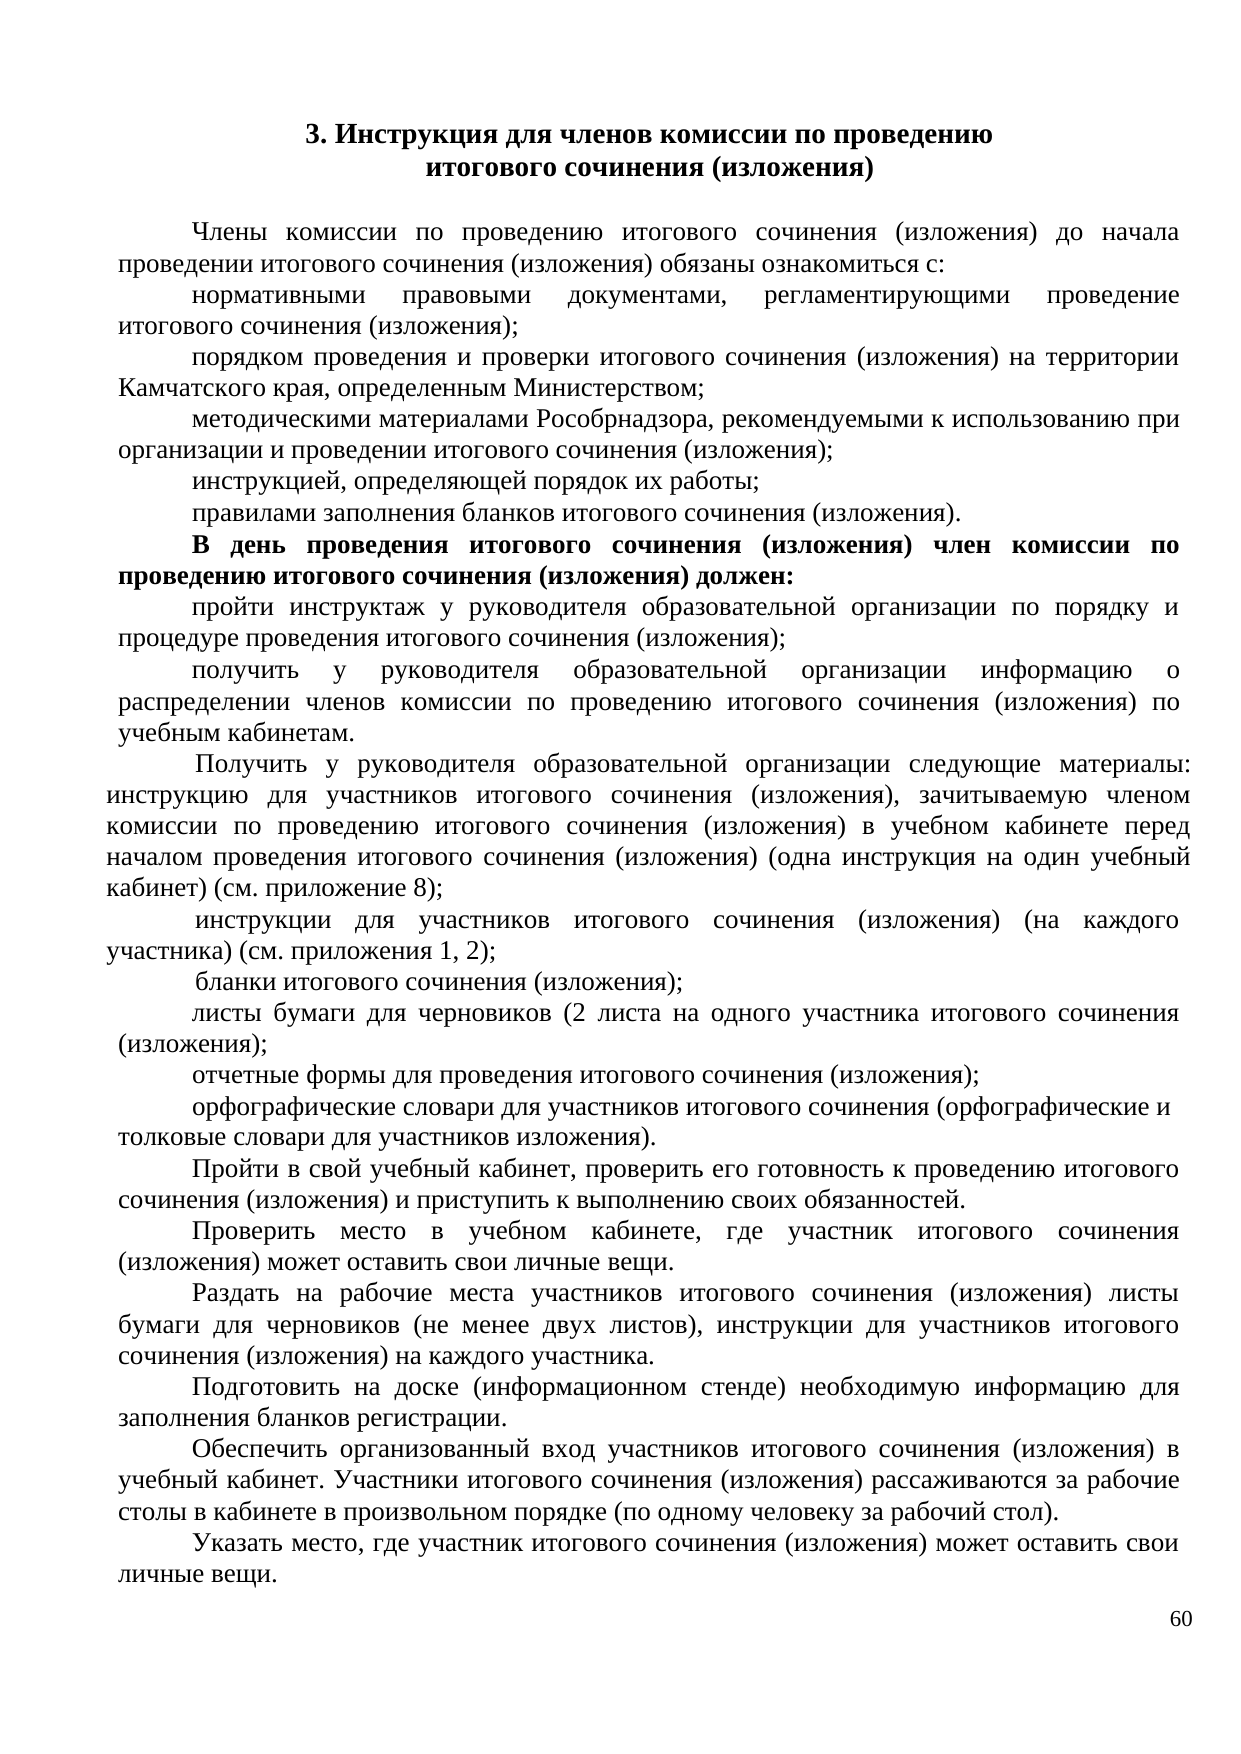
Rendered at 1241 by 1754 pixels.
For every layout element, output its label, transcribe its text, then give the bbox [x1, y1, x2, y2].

subtitle Инструкция для членов комиссии по проведению итогового сочинения (изложения) [305, 116, 994, 183]
text инструкцией, определяющей порядок их работы; [192, 465, 1192, 496]
text Обеспечить организованный вход участников итогового сочинения (изложения) в учебный кабинет. Участники итогового сочинения (изложения) рассаживаются за рабочие столы в кабинете в произвольном порядке (по одному человеку за рабочий стол). [118, 1432, 1181, 1526]
text бланки итогового сочинения (изложения); [106, 965, 1192, 996]
text Указать место, где участник итогового сочинения (изложения) может оставить свои личные вещи. [118, 1526, 1180, 1588]
text инструкции для участников итогового сочинения (изложения) (на каждого участника) (см. приложения 1, 2); [106, 903, 1180, 965]
subtitle В день проведения итогового сочинения (изложения) член комиссии по проведению итогового сочинения (изложения) должен: [118, 528, 1181, 590]
text правилами заполнения бланков итогового сочинения (изложения). [192, 496, 1192, 527]
text отчетные формы для проведения итогового сочинения (изложения); орфографические словари для участников итогового сочинения (орфографические и [192, 1058, 1182, 1121]
text Пройти в свой учебный кабинет, проверить его готовность к проведению итогового сочинения (изложения) и приступить к выполнению своих обязанностей. [118, 1152, 1180, 1214]
text Получить у руководителя образовательной организации следующие материалы: инструкцию для участников итогового сочинения (изложения), зачитываемую членом комиссии по проведению итогового сочинения (изложения) в учебном кабинете перед началом проведения итогового сочинения (изложения) (одна инструкция на один учебный кабинет) (см. приложение 8); [106, 747, 1192, 903]
text листы бумаги для черновиков (2 листа на одного участника итогового сочинения (изложения); [118, 996, 1181, 1058]
text методическими материалами Рособрнадзора, рекомендуемыми к использованию при организации и проведении итогового сочинения (изложения); [118, 402, 1181, 465]
text нормативными правовыми документами, регламентирующими проведение итогового сочинения (изложения); [118, 278, 1181, 340]
text Раздать на рабочие места участников итогового сочинения (изложения) листы бумаги для черновиков (не менее двух листов), инструкции для участников итогового сочинения (изложения) на каждого участника. [118, 1277, 1181, 1370]
text Проверить место в учебном кабинете, где участник итогового сочинения (изложения) может оставить свои личные вещи. [118, 1214, 1181, 1277]
text Члены комиссии по проведению итогового сочинения (изложения) до начала проведении итогового сочинения (изложения) обязаны ознакомиться с: [118, 216, 1180, 278]
text получить у руководителя образовательной организации информацию о распределении членов комиссии по проведению итогового сочинения (изложения) по учебным кабинетам. [118, 653, 1181, 747]
text Подготовить на доске (информационном стенде) необходимую информацию для заполнения бланков регистрации. [118, 1370, 1180, 1432]
text пройти инструктаж у руководителя образовательной организации по порядку и процедуре проведения итогового сочинения (изложения); [118, 590, 1180, 653]
text толковые словари для участников изложения). [118, 1121, 1192, 1152]
text порядком проведения и проверки итогового сочинения (изложения) на территории Камчатского края, определенным Министерством; [118, 340, 1180, 402]
